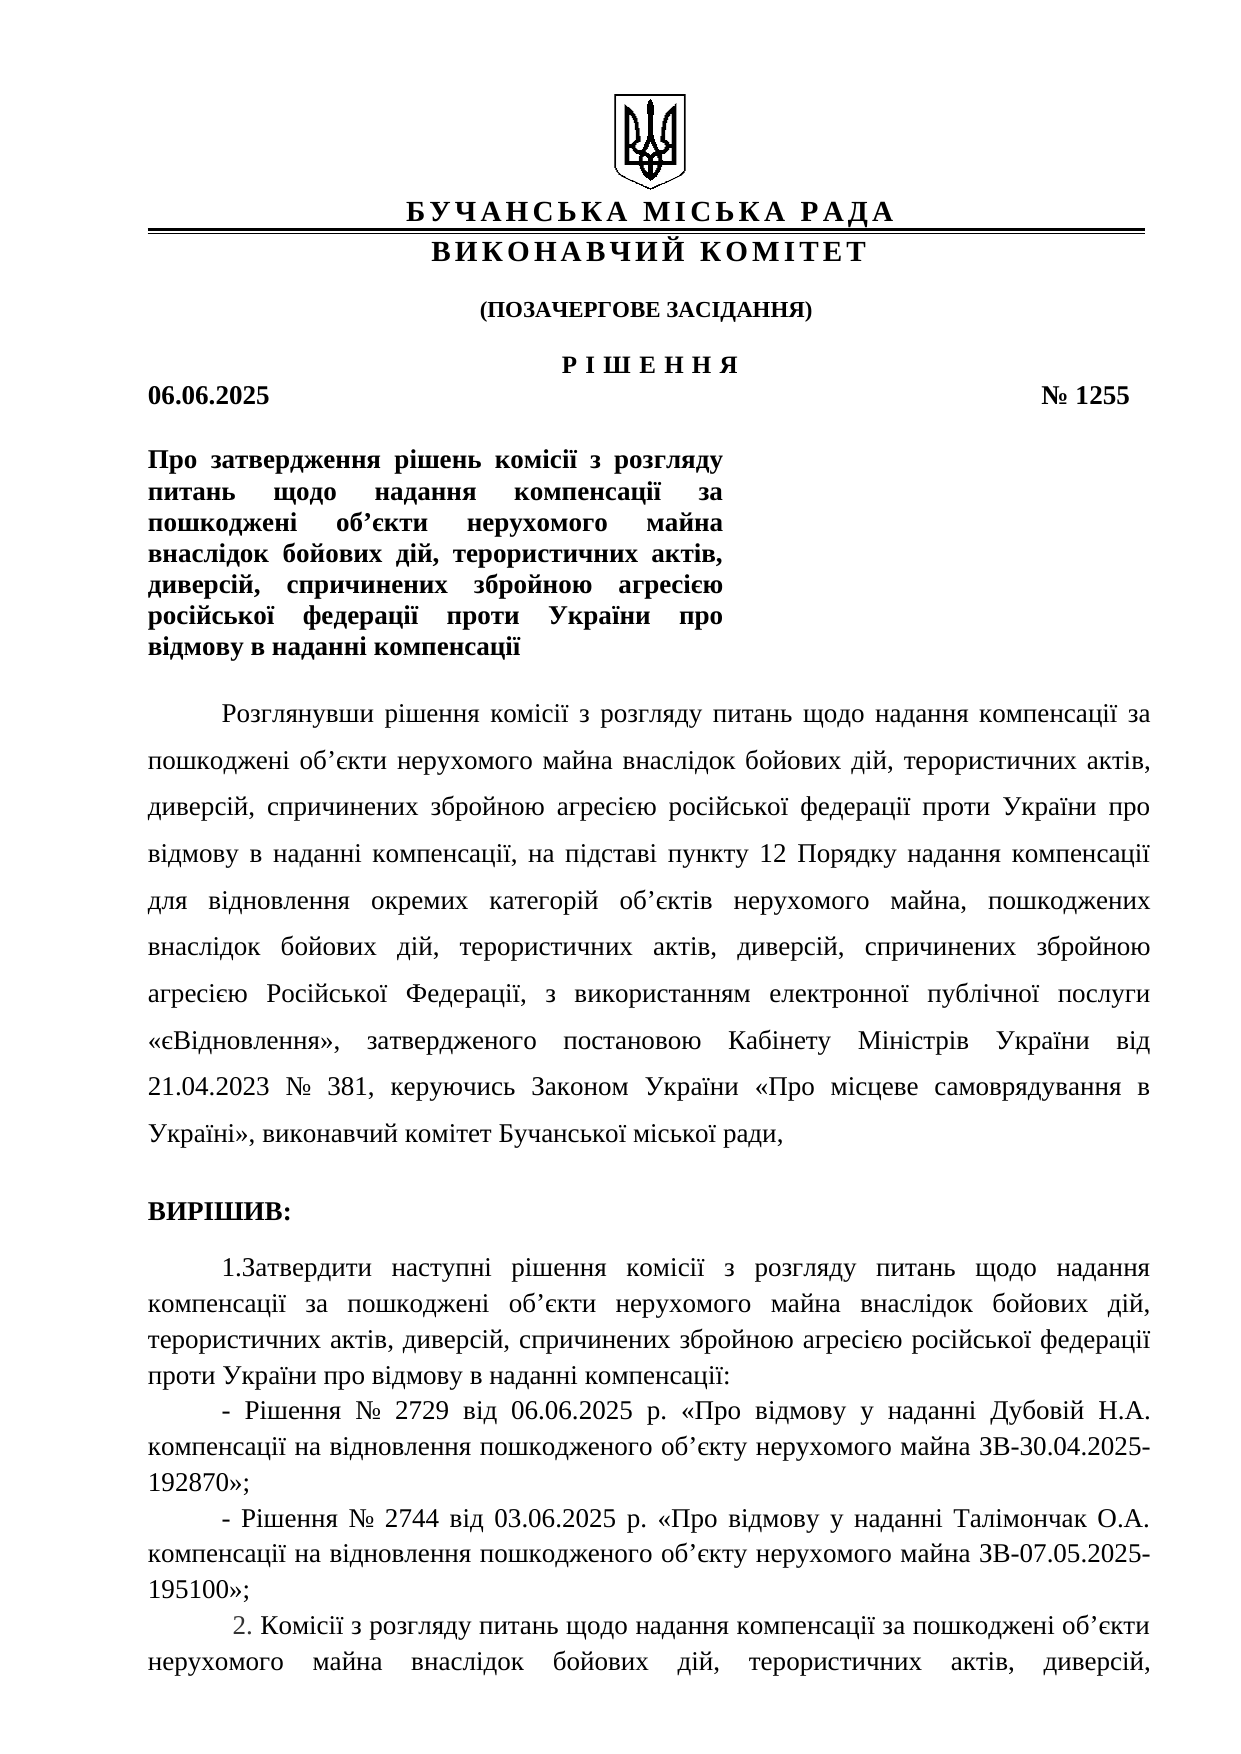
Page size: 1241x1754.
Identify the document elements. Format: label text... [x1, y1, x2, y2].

text - Рішення № 2729 від 06.06.2025 р. «Про відмову у наданні Дубовій Н.А. компенсації на відновлення пошкодженого об’єкту нерухомого майна ЗВ-30.04.2025-192870»; [148, 1394, 1152, 1497]
text 1.Затвердити наступні рішення комісії з розгляду питань щодо надання компенсації за пошкоджені об’єкти нерухомого майна внаслідок бойових дій, терористичних актів, диверсій, спричинених збройною агресією російської федерації проти України про відмову в наданні компенсації: [148, 1252, 1152, 1390]
text 06.06.2025 № 1255 [148, 379, 1152, 410]
text Розглянувши рішення комісії з розгляду питань щодо надання компенсації за пошкоджені об’єкти нерухомого майна внаслідок бойових дій, терористичних актів, диверсій, спричинених збройною агресією російської федерації проти України про відмову в наданні компенсації, на підставі пункту 12 Порядку надання компенсації для відновлення окремих категорій об’єктів нерухомого майна, пошкоджених внаслідок бойових дій, терористичних актів, диверсій, спричинених збройною агресією Російської Федерації, з використанням електронної публічної послуги «єВідновлення», затвердженого постановою Кабінету Міністрів України від 21.04.2023 № 381, керуючись Законом України «Про місцеве самоврядування в Україні», виконавчий комітет Бучанської міської ради, [148, 697, 1152, 1148]
text БУЧАНСЬКА МІСЬКА РАДА [148, 194, 1152, 228]
text ВИРІШИВ: [148, 1195, 1152, 1226]
table_header ВИКОНАВЧИЙ КОМІТЕТ (ПОЗАЧЕРГОВЕ ЗАСІДАННЯ) [148, 234, 1144, 350]
text РІШЕННЯ [148, 350, 1152, 379]
text - Рішення № 2744 від 03.06.2025 р. «Про відмову у наданні Талімончак О.А. компенсації на відновлення пошкодженого об’єкту нерухомого майна ЗВ-07.05.2025-195100»; [148, 1502, 1152, 1604]
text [148, 1609, 1152, 1676]
text Про затвердження рішень комісії з розгляду питань щодо надання компенсації за пошкоджені об’єкти нерухомого майна внаслідок бойових дій, терористичних актів, диверсій, спричинених збройною агресією російської федерації проти України про відмову в наданні компенсації [148, 443, 723, 661]
